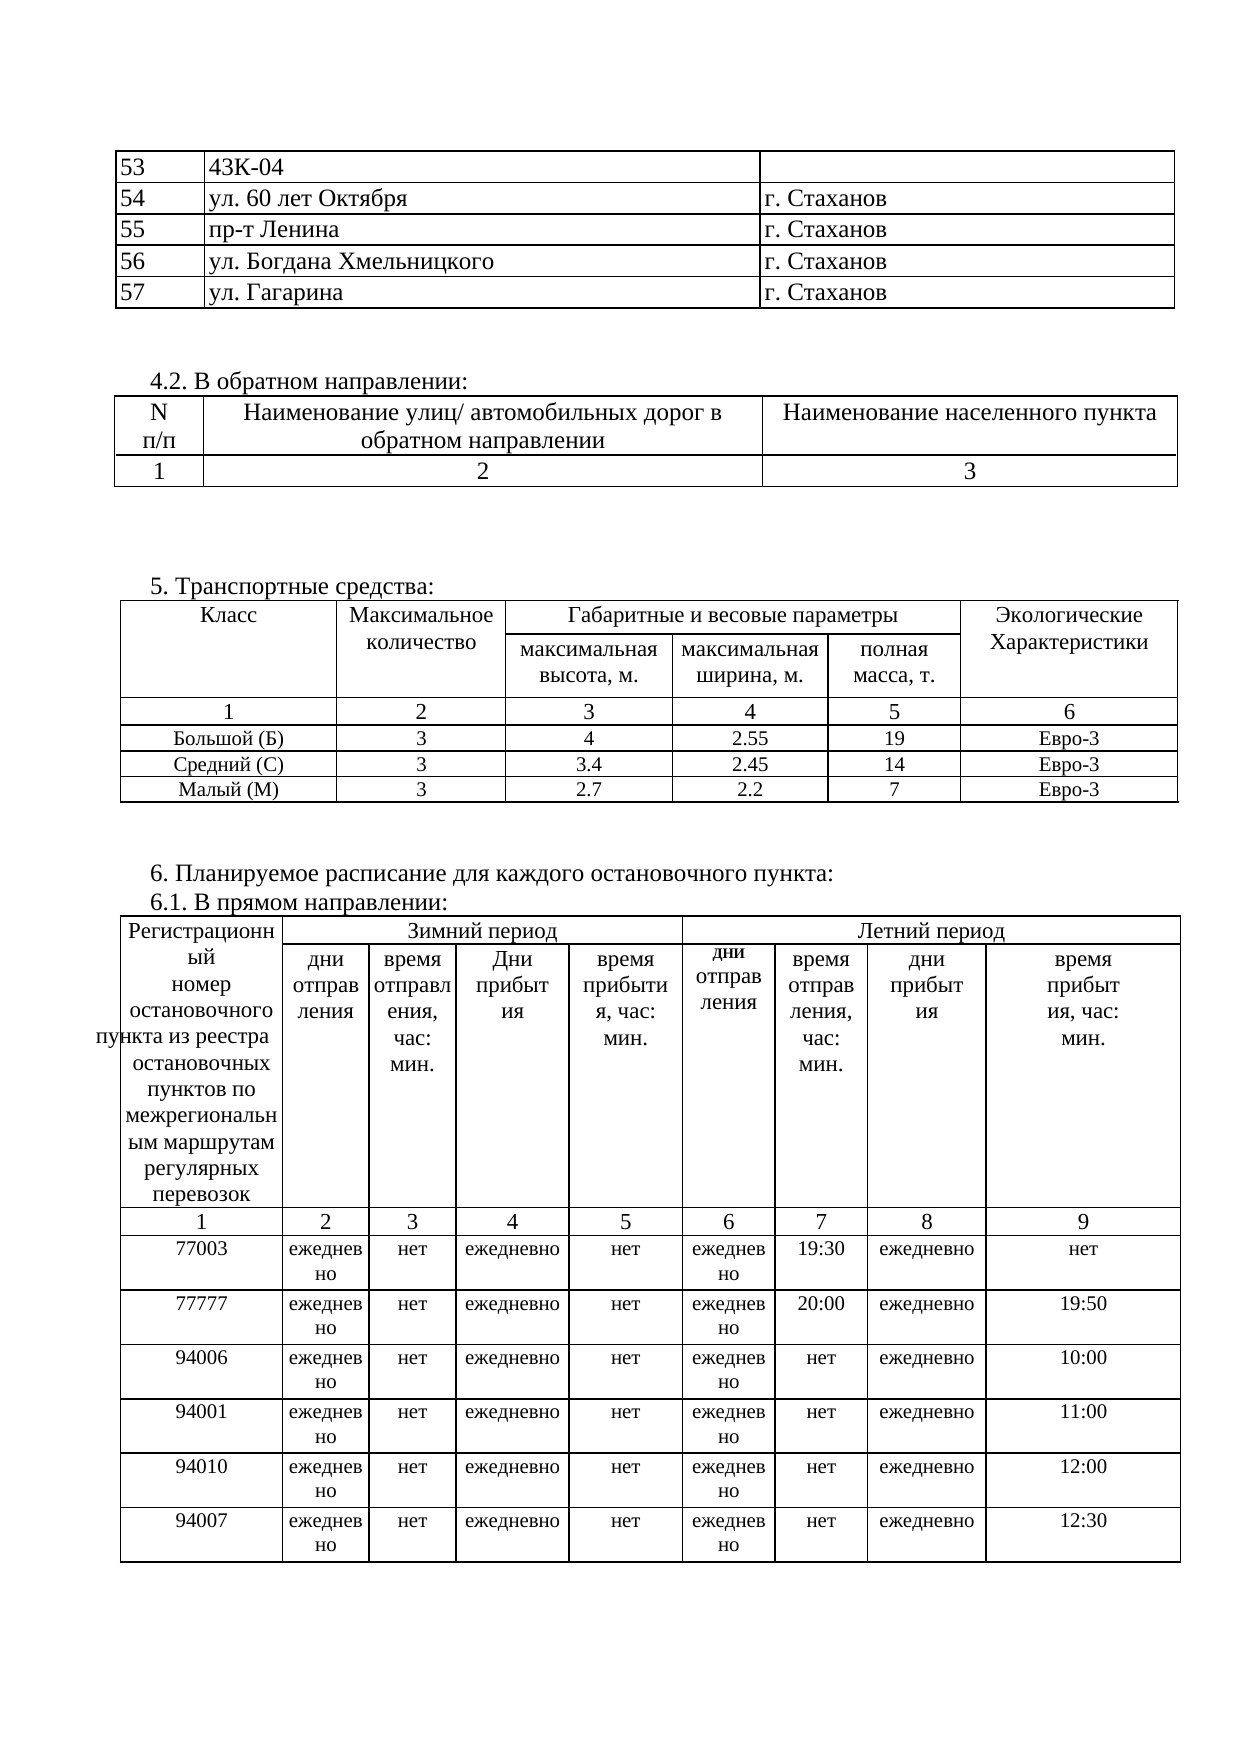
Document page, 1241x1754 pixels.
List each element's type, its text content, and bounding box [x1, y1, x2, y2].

table_cell 77777 [121, 1291, 282, 1343]
table_cell ежедневно [868, 1345, 985, 1398]
table_header Регистрационный номер остановочного пункта из реестра остановочных пунктов по межрегиональным маршрутам регулярных перевозок [121, 917, 282, 1207]
table_cell время прибыт ия, час: мин. [987, 945, 1180, 1207]
table_cell ул. 60 лет Октября [205, 183, 759, 213]
table_cell нет [570, 1291, 682, 1343]
table_cell 5 [829, 698, 960, 724]
table_cell 3 [370, 1208, 455, 1235]
table_cell нет [776, 1508, 867, 1561]
table_cell 20:00 [776, 1291, 867, 1343]
table_cell ежедневно [283, 1236, 368, 1289]
table_cell 3 [337, 726, 505, 750]
table_cell 3.4 [506, 752, 672, 776]
table_cell нет [570, 1400, 682, 1452]
table_cell ежедневно [283, 1454, 368, 1507]
table_cell ежедневно [683, 1345, 774, 1398]
table_cell ул. Богдана Хмельницкого [205, 246, 759, 276]
table_cell ежедневно [457, 1454, 568, 1507]
table_cell время отправл ения, час: мин. [370, 945, 455, 1207]
table_cell 7 [776, 1208, 867, 1235]
table_cell 1 [121, 1208, 282, 1235]
table_cell ежедневно [457, 1236, 568, 1289]
table_cell дни отправ ления [283, 945, 368, 1207]
table_cell 2.45 [673, 752, 827, 776]
table_cell 9 [987, 1208, 1180, 1235]
table_cell пр-т Ленина [205, 215, 759, 244]
table_cell 2.55 [673, 726, 827, 750]
table_header Наименование населенного пункта [763, 397, 1177, 454]
table_cell ежедневно [683, 1291, 774, 1343]
table_cell 77003 [121, 1236, 282, 1289]
table_cell ежедневно [283, 1291, 368, 1343]
table_cell ежедневно [283, 1508, 368, 1561]
table_cell нет [370, 1454, 455, 1507]
table_cell Малый (М) [121, 777, 336, 801]
table_cell 3 [337, 777, 505, 801]
table_cell 57 [117, 277, 204, 307]
table_header Класс [121, 601, 336, 696]
table_cell ежедневно [683, 1508, 774, 1561]
table_header Зимний период [283, 917, 682, 943]
table_cell Евро-3 [961, 752, 1177, 776]
table_cell время прибыти я, час: мин. [570, 945, 682, 1207]
table_cell нет [570, 1508, 682, 1561]
table_cell ежедневно [868, 1454, 985, 1507]
table_cell ежедневно [868, 1400, 985, 1452]
text 5. Транспортные средства: [150, 571, 1090, 600]
table_cell Большой (Б) [121, 726, 336, 750]
table_cell 56 [117, 246, 204, 276]
table_cell ежедневно [868, 1236, 985, 1289]
table_cell 55 [117, 215, 204, 244]
table_cell 2.2 [673, 777, 827, 801]
table_cell 10:00 [987, 1345, 1180, 1398]
table_cell ежедневно [457, 1508, 568, 1561]
table_cell дни прибыт ия [868, 945, 985, 1207]
table_cell Дни прибыт ия [457, 945, 568, 1207]
table_cell ежедневно [457, 1345, 568, 1398]
table_cell г. Стаханов [761, 183, 1174, 213]
table_cell 94010 [121, 1454, 282, 1507]
table_header Габаритные и весовые параметры [506, 601, 960, 633]
table_cell 11:00 [987, 1400, 1180, 1452]
table_cell ежедневно [868, 1508, 985, 1561]
table_cell нет [370, 1400, 455, 1452]
table_cell ежедневно [283, 1400, 368, 1452]
table_cell 4 [673, 698, 827, 724]
table_cell [761, 152, 1174, 181]
table_cell ежедневно [283, 1345, 368, 1398]
table_cell ежедневно [457, 1400, 568, 1452]
table_cell нет [987, 1236, 1180, 1289]
table_cell г. Стаханов [761, 215, 1174, 244]
table_cell 2 [283, 1208, 368, 1235]
table_cell полная масса, т. [829, 635, 960, 696]
table_header Максимальное количество [337, 601, 505, 696]
table_cell нет [370, 1508, 455, 1561]
text 6. Планируемое расписание для каждого остановочного пункта: [150, 858, 1090, 887]
table_cell нет [370, 1236, 455, 1289]
table_cell 12:00 [987, 1454, 1180, 1507]
table_cell 94001 [121, 1400, 282, 1452]
table_cell нет [776, 1345, 867, 1398]
table_cell нет [570, 1345, 682, 1398]
table_cell нет [570, 1454, 682, 1507]
table_cell 94006 [121, 1345, 282, 1398]
table_cell ежедневно [868, 1291, 985, 1343]
table_cell 1 [115, 455, 203, 486]
table_cell Евро-3 [961, 726, 1177, 750]
table_cell 2.7 [506, 777, 672, 801]
table_cell 2 [337, 698, 505, 724]
table_cell 2 [204, 456, 762, 486]
table_cell 4 [506, 726, 672, 750]
table_cell время отправ ления, час: мин. [776, 945, 867, 1207]
table_cell ежедневно [683, 1400, 774, 1452]
table_cell 6 [683, 1208, 774, 1235]
table_cell нет [370, 1345, 455, 1398]
table_cell 19:50 [987, 1291, 1180, 1343]
table_cell Евро-3 [961, 777, 1177, 801]
table_cell ул. Гагарина [205, 277, 759, 307]
table_cell г. Стаханов [761, 277, 1174, 307]
table_cell ежедневно [457, 1291, 568, 1343]
table_cell Средний (С) [121, 752, 336, 776]
table_cell нет [776, 1400, 867, 1452]
table_header Летний период [683, 917, 1180, 943]
table_cell 94007 [121, 1508, 282, 1561]
table_cell 43К-04 [205, 152, 759, 181]
table_cell г. Стаханов [761, 246, 1174, 276]
table_cell 14 [829, 752, 960, 776]
table_header N п/п [115, 397, 203, 454]
table_cell нет [570, 1236, 682, 1289]
table_cell ДНИ отправ ления [683, 945, 774, 1207]
table_cell нет [370, 1291, 455, 1343]
table_cell 8 [868, 1208, 985, 1235]
table_cell 19 [829, 726, 960, 750]
table_cell максимальная ширина, м. [673, 635, 827, 696]
table_cell максимальная высота, м. [506, 635, 672, 696]
table_cell 54 [117, 183, 204, 213]
table_header Наименование улиц/ автомобильных дорог в обратном направлении [204, 397, 762, 454]
table_cell ежедневно [683, 1454, 774, 1507]
text 4.2. В обратном направлении: [150, 366, 1090, 395]
table_cell 3 [337, 752, 505, 776]
table_cell 7 [829, 777, 960, 801]
table_cell нет [776, 1454, 867, 1507]
table_cell 5 [570, 1208, 682, 1235]
table_cell 3 [763, 454, 1177, 486]
table_cell 19:30 [776, 1236, 867, 1289]
table_header Экологические Характеристики [961, 601, 1177, 696]
table_cell 6 [961, 698, 1177, 724]
table_cell 53 [117, 152, 204, 181]
table_cell 4 [457, 1208, 568, 1235]
table_cell 3 [506, 698, 672, 724]
table_cell ежедневно [683, 1236, 774, 1289]
table_cell 12:30 [987, 1508, 1180, 1561]
text 6.1. В прямом направлении: [150, 887, 1090, 915]
table_cell 1 [121, 698, 336, 724]
